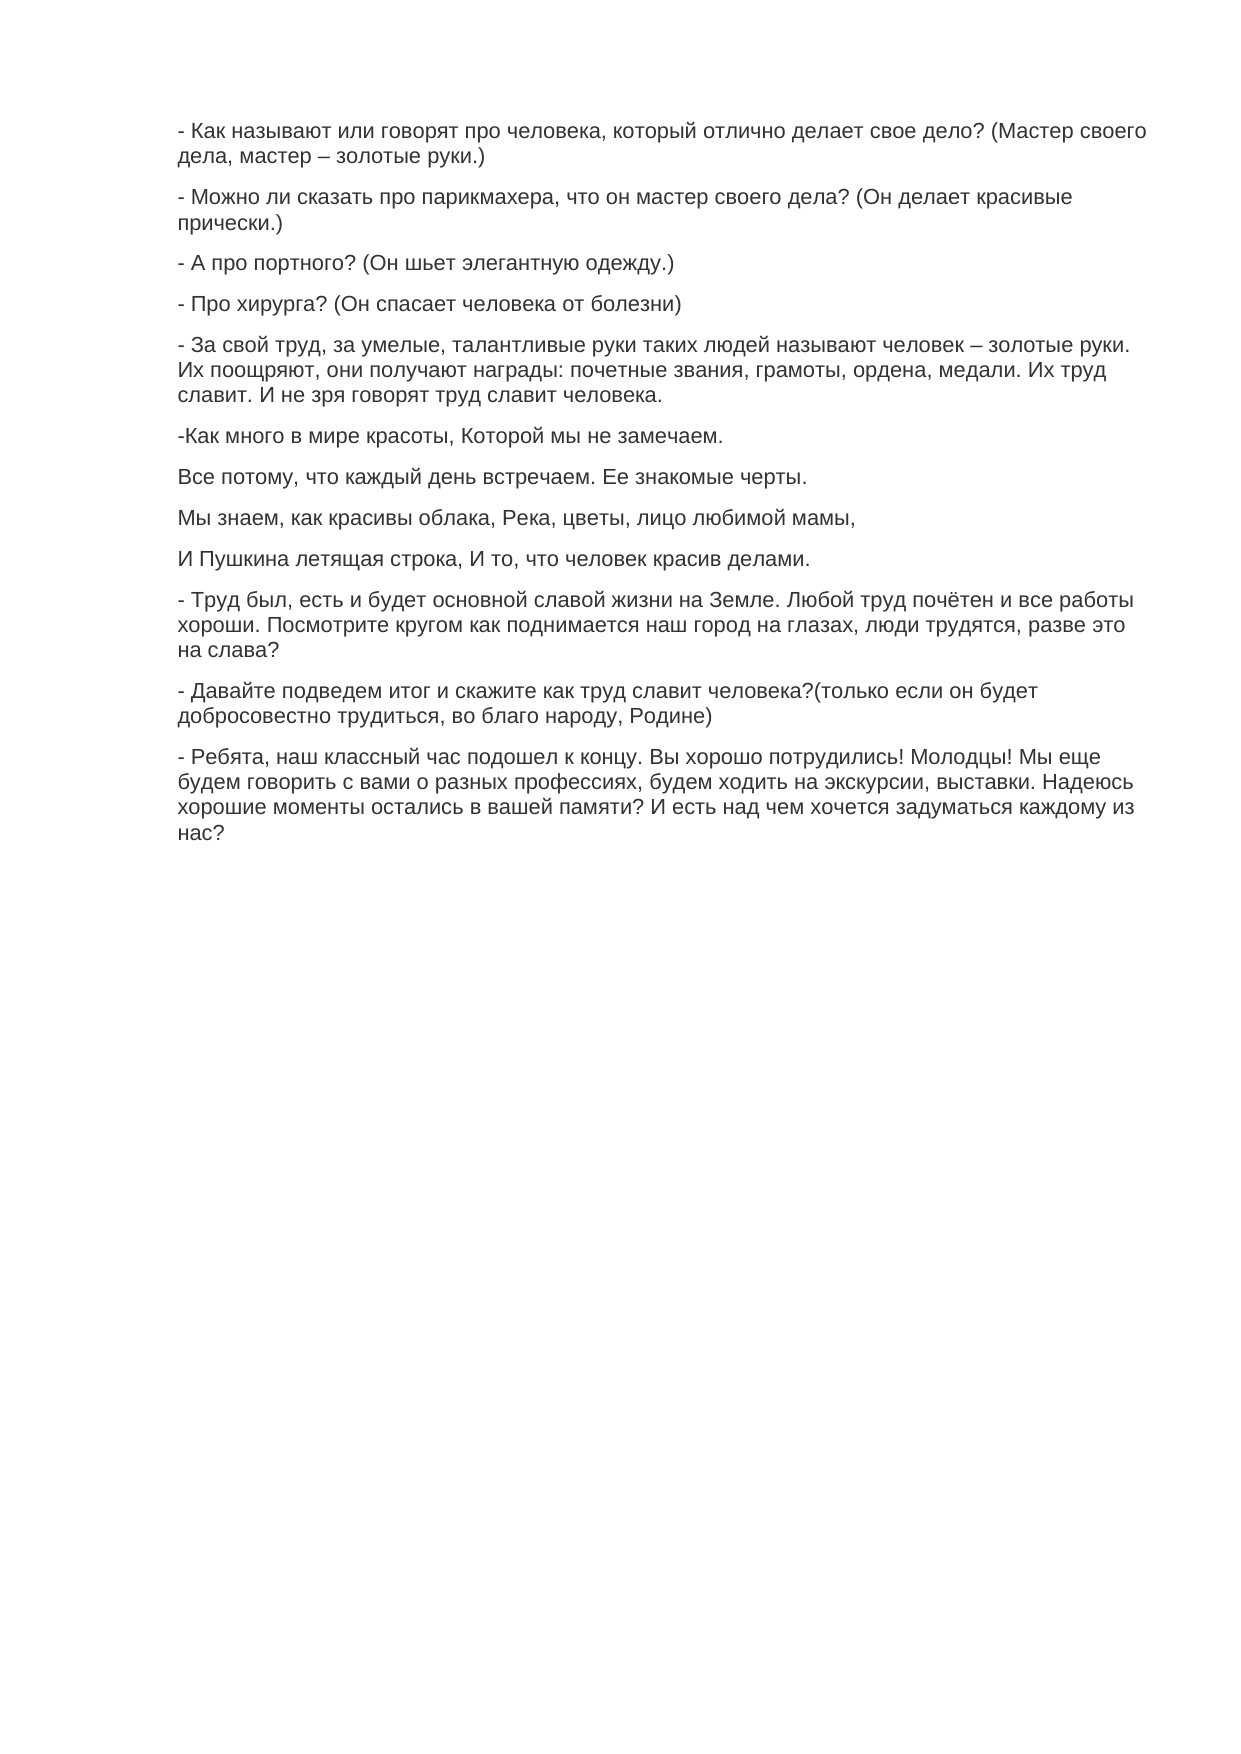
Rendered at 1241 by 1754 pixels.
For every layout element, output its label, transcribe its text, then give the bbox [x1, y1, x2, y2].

text - А про портного? (Он шьет элегантную одежду.) [177, 250, 1152, 275]
text И Пушкина летящая строка, И то, что человек красив делами. [177, 546, 1152, 571]
text -Как много в мире красоты, Которой мы не замечаем. [177, 423, 1152, 448]
text Мы знаем, как красивы облака, Река, цветы, лицо любимой мамы, [177, 505, 1152, 530]
text - Ребята, наш классный час подошел к концу. Вы хорошо потрудились! Молодцы! Мы еще будем говорить с вами о разных профессиях, будем ходить на экскурсии, выставки. Надеюсь хорошие моменты остались в вашей памяти? И есть над чем хочется задуматься каждому из нас? [177, 744, 1152, 844]
text - Труд был, есть и будет основной славой жизни на Земле. Любой труд почётен и все работы хороши. Посмотрите кругом как поднимается наш город на глазах, люди трудятся, разве это на слава? [177, 586, 1152, 662]
text - Давайте подведем итог и скажите как труд славит человека?(только если он будет добросовестно трудиться, во благо народу, Родине) [177, 678, 1152, 728]
text - Можно ли сказать про парикмахера, что он мастер своего дела? (Он делает красивые прически.) [177, 184, 1152, 234]
text - За свой труд, за умелые, талантливые руки таких людей называют человек – золотые руки. Их поощряют, они получают награды: почетные звания, грамоты, ордена, медали. Их труд славит. И не зря говорят труд славит человека. [177, 332, 1152, 407]
text - Как называют или говорят про человека, который отлично делает свое дело? (Мастер своего дела, мастер – золотые руки.) [177, 118, 1152, 168]
text Все потому, что каждый день встречаем. Ее знакомые черты. [177, 464, 1152, 489]
text - Про хирурга? (Он спасает человека от болезни) [177, 291, 1152, 316]
